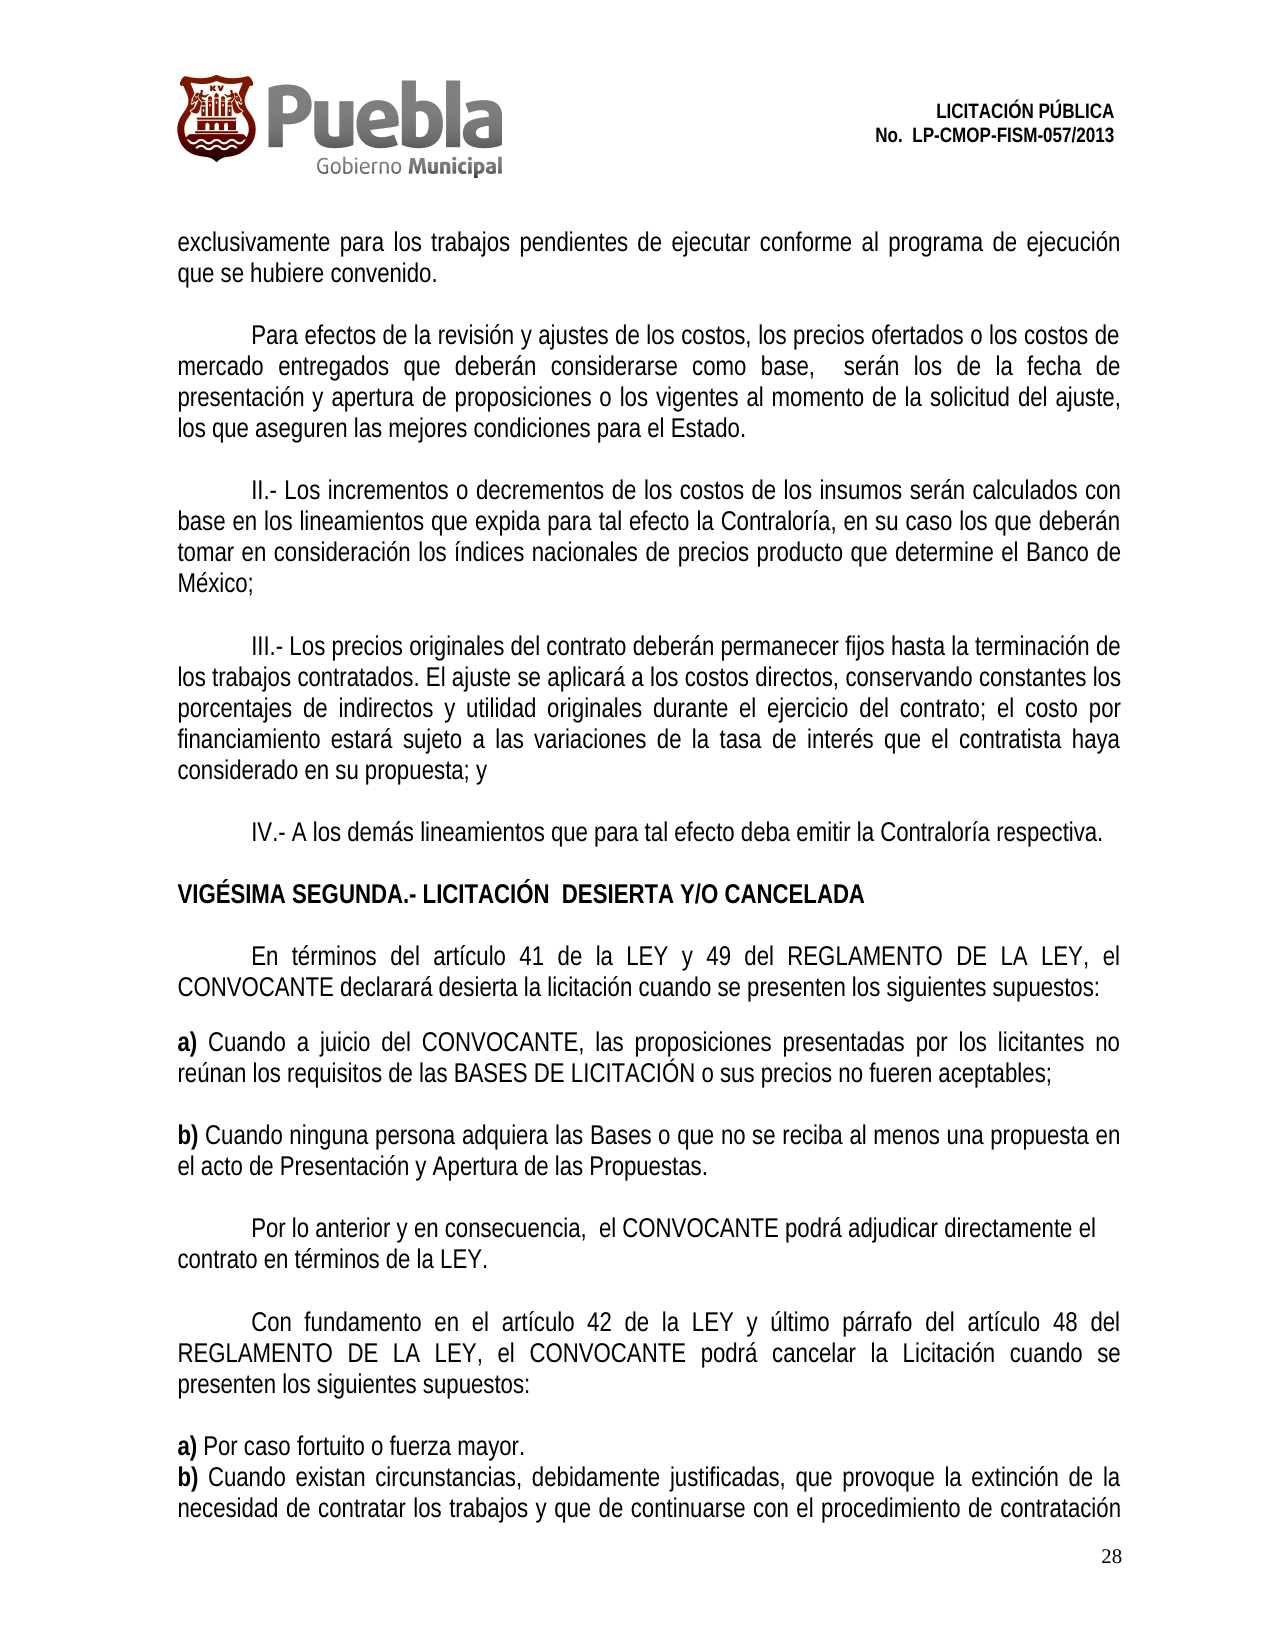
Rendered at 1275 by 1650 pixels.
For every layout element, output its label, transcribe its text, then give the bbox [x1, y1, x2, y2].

text Para efectos de la revisión y ajustes de los costos, los precios ofertados o los costos de mercado entregados que deberán considerarse como base, serán los de la fecha de presentación y apertura de proposiciones o los vigentes al momento de la solicitud del ajuste, los que aseguren las mejores condiciones para el Estado. [177, 319, 1122, 443]
text II.- Los incrementos o decrementos de los costos de los insumos serán calculados con base en los lineamientos que expida para tal efecto la Contraloría, en su caso los que deberán tomar en consideración los índices nacionales de precios producto que determine el Banco de México; [177, 474, 1122, 599]
text IV.- A los demás lineamientos que para tal efecto deba emitir la Contraloría respectiva. [177, 816, 1122, 847]
text Con fundamento en el artículo 42 de la LEY y último párrafo del artículo 48 del REGLAMENTO DE LA LEY, el CONVOCANTE podrá cancelar la Licitación cuando se presenten los siguientes supuestos: [177, 1306, 1122, 1399]
text En términos del artículo 41 de la LEY y 49 del REGLAMENTO DE LA LEY, el CONVOCANTE declarará desierta la licitación cuando se presenten los siguientes supuestos: [177, 940, 1122, 1002]
text b) Cuando ninguna persona adquiera las Bases o que no se reciba al menos una propuesta en el acto de Presentación y Apertura de las Propuestas. [177, 1119, 1122, 1181]
picture [177, 75, 502, 178]
text III.- Los precios originales del contrato deberán permanecer fijos hasta la terminación de los trabajos contratados. El ajuste se aplicará a los costos directos, conservando constantes los porcentajes de indirectos y utilidad originales durante el ejercicio del contrato; el costo por financiamiento estará sujeto a las variaciones de la tasa de interés que el contratista haya considerado en su propuesta; y [177, 630, 1122, 785]
text a) Por caso fortuito o fuerza mayor. [177, 1430, 1122, 1461]
text a) Cuando a juicio del CONVOCANTE, las proposiciones presentadas por los licitantes no reúnan los requisitos de las BASES DE LICITACIÓN o sus precios no fueren aceptables; [177, 1026, 1122, 1088]
text VIGÉSIMA SEGUNDA.- LICITACIÓN DESIERTA Y/O CANCELADA [177, 878, 1122, 909]
text Por lo anterior y en consecuencia, el CONVOCANTE podrá adjudicar directamente el contrato en términos de la LEY. [177, 1212, 1122, 1274]
